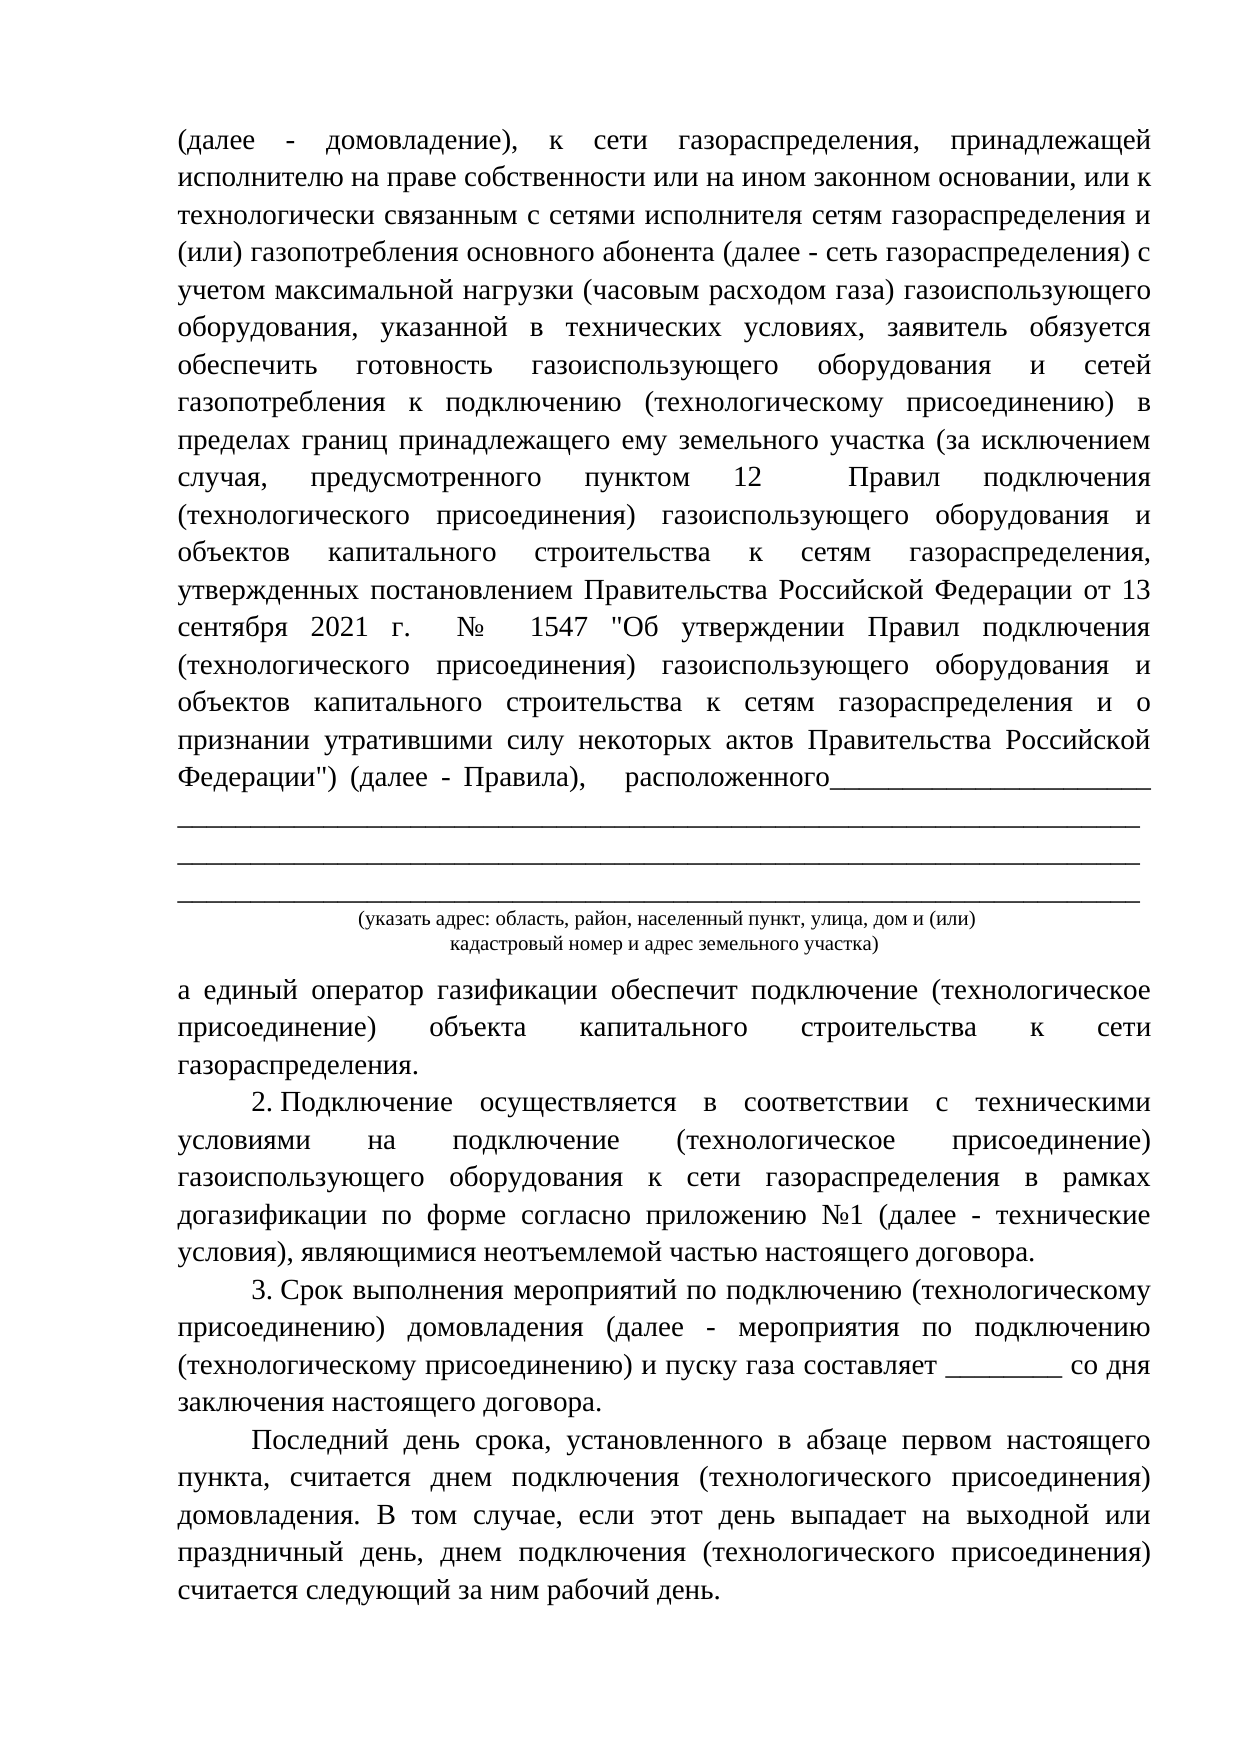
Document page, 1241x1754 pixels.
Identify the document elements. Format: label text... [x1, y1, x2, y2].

text 3. Срок выполнения мероприятий по подключению (технологическому присоединению) домовладения (далее - мероприятия по подключению (технологическому присоединению) и пуску газа составляет ________ со дня заключения настоящего договора. [177, 1268, 1152, 1418]
text кадастровый номер и адрес земельного участка) [177, 931, 1152, 956]
text Последний день срока, установленного в абзаце первом настоящего пункта, считается днем подключения (технологического присоединения) домовладения. В том случае, если этот день выпадает на выходной или праздничный день, днем подключения (технологического присоединения) считается следующий за ним рабочий день. [177, 1418, 1152, 1606]
text (далее - домовладение), к сети газораспределения, принадлежащей исполнителю на праве собственности или на ином законном основании, или к технологически связанным с сетями исполнителя сетям газораспределения и (или) газопотребления основного абонента (далее - сеть газораспределения) с учетом максимальной нагрузки (часовым расходом газа) газоиспользующего оборудования, указанной в технических условиях, заявитель обязуется обеспечить готовность газоиспользующего оборудования и сетей газопотребления к подключению (технологическому присоединению) в пределах границ принадлежащего ему земельного участка (за исключением случая, предусмотренного пунктом 12 Правил подключения (технологического присоединения) газоиспользующего оборудования и объектов капитального строительства к сетям газораспределения, утвержденных постановлением Правительства Российской Федерации от 13 сентября 2021 г. № 1547 "Об утверждении Правил подключения (технологического присоединения) газоиспользующего оборудования и объектов капитального строительства к сетям газораспределения и о признании утратившими силу некоторых актов Правительства Российской Федерации") (далее - Правила), расположенного______________________ ______________________________________________________________________________________________________________________________________________________________________________________________________ [177, 118, 1152, 906]
text (указать адрес: область, район, населенный пункт, улица, дом и (или) [177, 906, 1152, 931]
text а единый оператор газификации обеспечит подключение (технологическое присоединение) объекта капитального строительства к сети газораспределения. [177, 968, 1152, 1081]
text 2. Подключение осуществляется в соответствии с техническими условиями на подключение (технологическое присоединение) газоиспользующего оборудования к сети газораспределения в рамках догазификации по форме согласно приложению №1 (далее - технические условия), являющимися неотъемлемой частью настоящего договора. [177, 1081, 1152, 1268]
